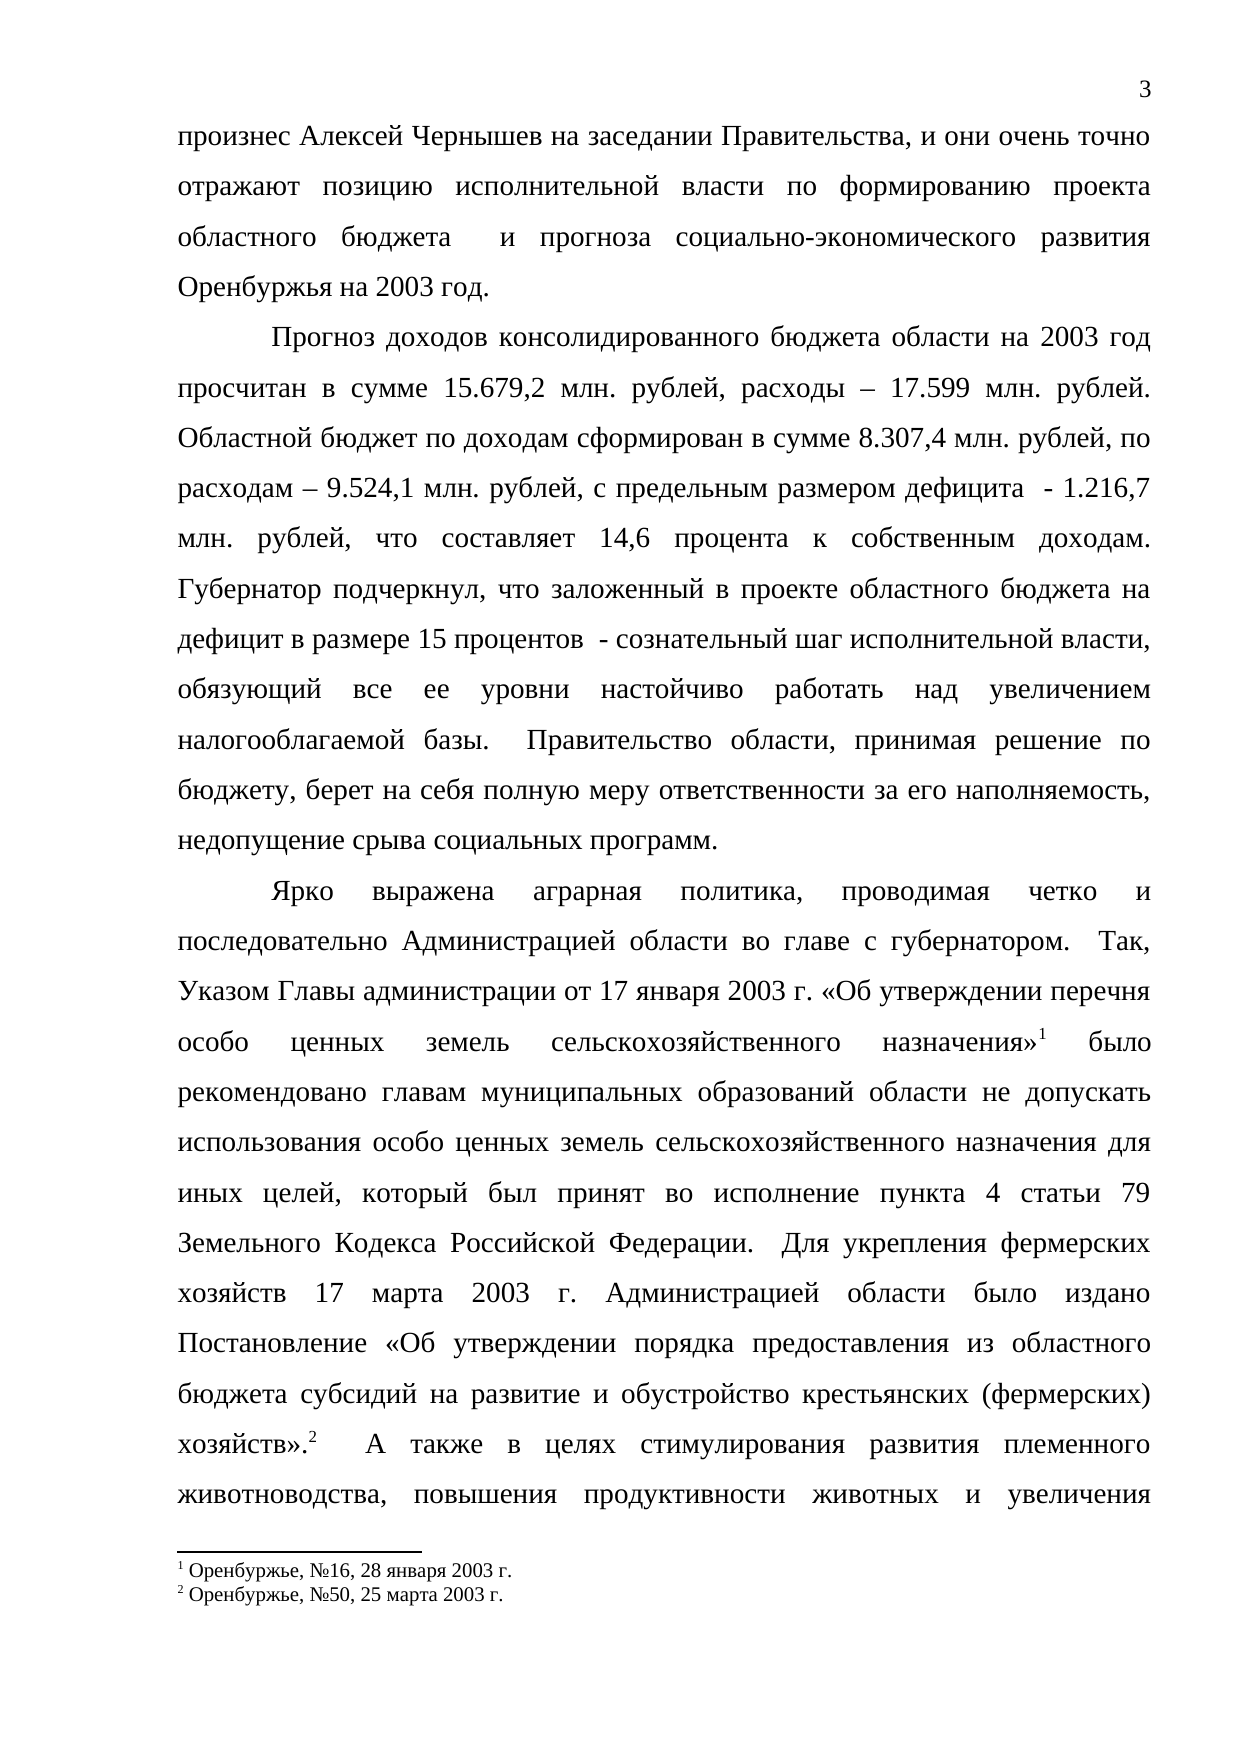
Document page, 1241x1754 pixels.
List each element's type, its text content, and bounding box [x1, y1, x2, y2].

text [177, 118, 1152, 303]
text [177, 873, 1152, 1510]
text Прогноз доходов консолидированного бюджета области на 2003 год просчитан в сумме 15.679,2 млн. рублей, расходы – 17.599 млн. рублей. Областной бюджет по доходам сформирован в сумме 8.307,4 млн. рублей, по расходам – 9.524,1 млн. рублей, с предельным размером дефицита - 1.216,7 млн. рублей, что составляет 14,6 процента к собственным доходам. Губернатор подчеркнул, что заложенный в проекте областного бюджета на дефицит в размере 15 процентов - сознательный шаг исполнительной власти, обязующий все ее уровни настойчиво работать над увеличением налогооблагаемой базы. Правительство области, принимая решение по бюджету, берет на себя полную меру ответственности за его наполняемость, недопущение срыва социальных программ. [177, 319, 1152, 856]
